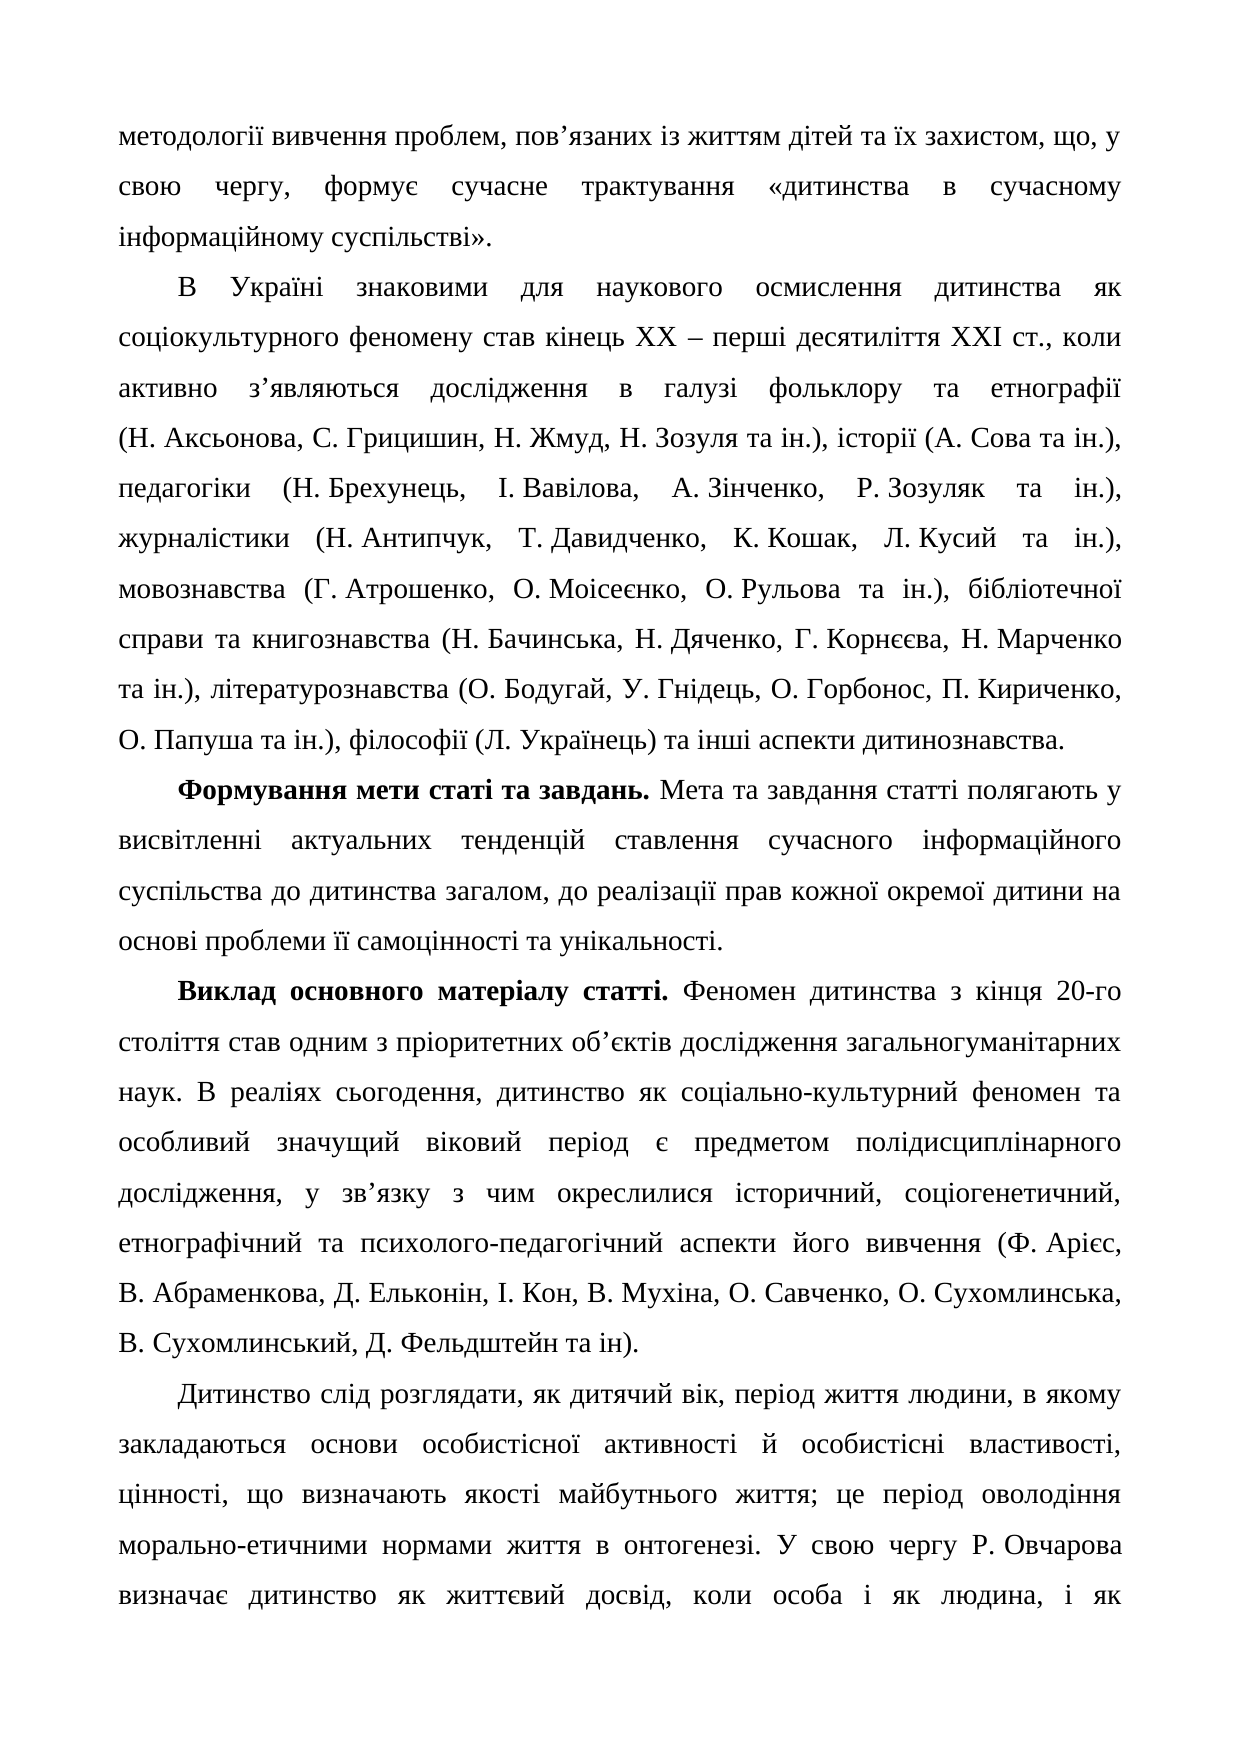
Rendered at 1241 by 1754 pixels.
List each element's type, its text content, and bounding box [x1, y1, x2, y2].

text Формування мети статі та завдань. Мета та завдання статті полягають у висвітленні актуальних тенденцій ставлення сучасного інформаційного суспільства до дитинства загалом, до реалізації прав кожної окремої дитини на основі проблеми її самоцінності та унікальності. [118, 772, 1122, 957]
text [118, 1376, 1122, 1611]
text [118, 118, 1122, 252]
text Виклад основного матеріалу статті. Феномен дитинства з кінця 20-го століття став одним з пріоритетних об’єктів дослідження загальногуманітарних наук. В реаліях сьогодення, дитинство як соціально-культурний феномен та особливий значущий віковий період є предметом полідисциплінарного дослідження, у зв’язку з чим окреслилися історичний, соціогенетичний, етнографічний та психолого-педагогічний аспекти його вивчення (Ф. Арієс, В. Абраменкова, Д. Ельконін, І. Кон, В. Мухіна, О. Савченко, О. Сухомлинська, В. Сухомлинський, Д. Фельдштейн та ін). [118, 973, 1122, 1359]
text В Україні знаковими для наукового осмислення дитинства як соціокультурного феномену став кінець XX – перші десятиліття XXI ст., коли активно з’являються дослідження в галузі фольклору та етнографії (Н. Аксьонова, С. Грицишин, Н. Жмуд, Н. Зозуля та ін.), історії (А. Сова та ін.), педагогіки (Н. Брехунець, І. Вавілова, А. Зінченко, Р. Зозуляк та ін.), журналістики (Н. Антипчук, Т. Давидченко, К. Кошак, Л. Кусий та ін.), мовознавства (Г. Атрошенко, О. Моісеєнко, О. Рульова та ін.), бібліотечної справи та книгознавства (Н. Бачинська, Н. Дяченко, Г. Корнєєва, Н. Марченко та ін.), літературознавства (О. Бодугай, У. Гнідець, О. Горбонос, П. Кириченко, О. Папуша та ін.), філософії (Л. Українець) та інші аспекти дитинознавства. [118, 269, 1122, 755]
